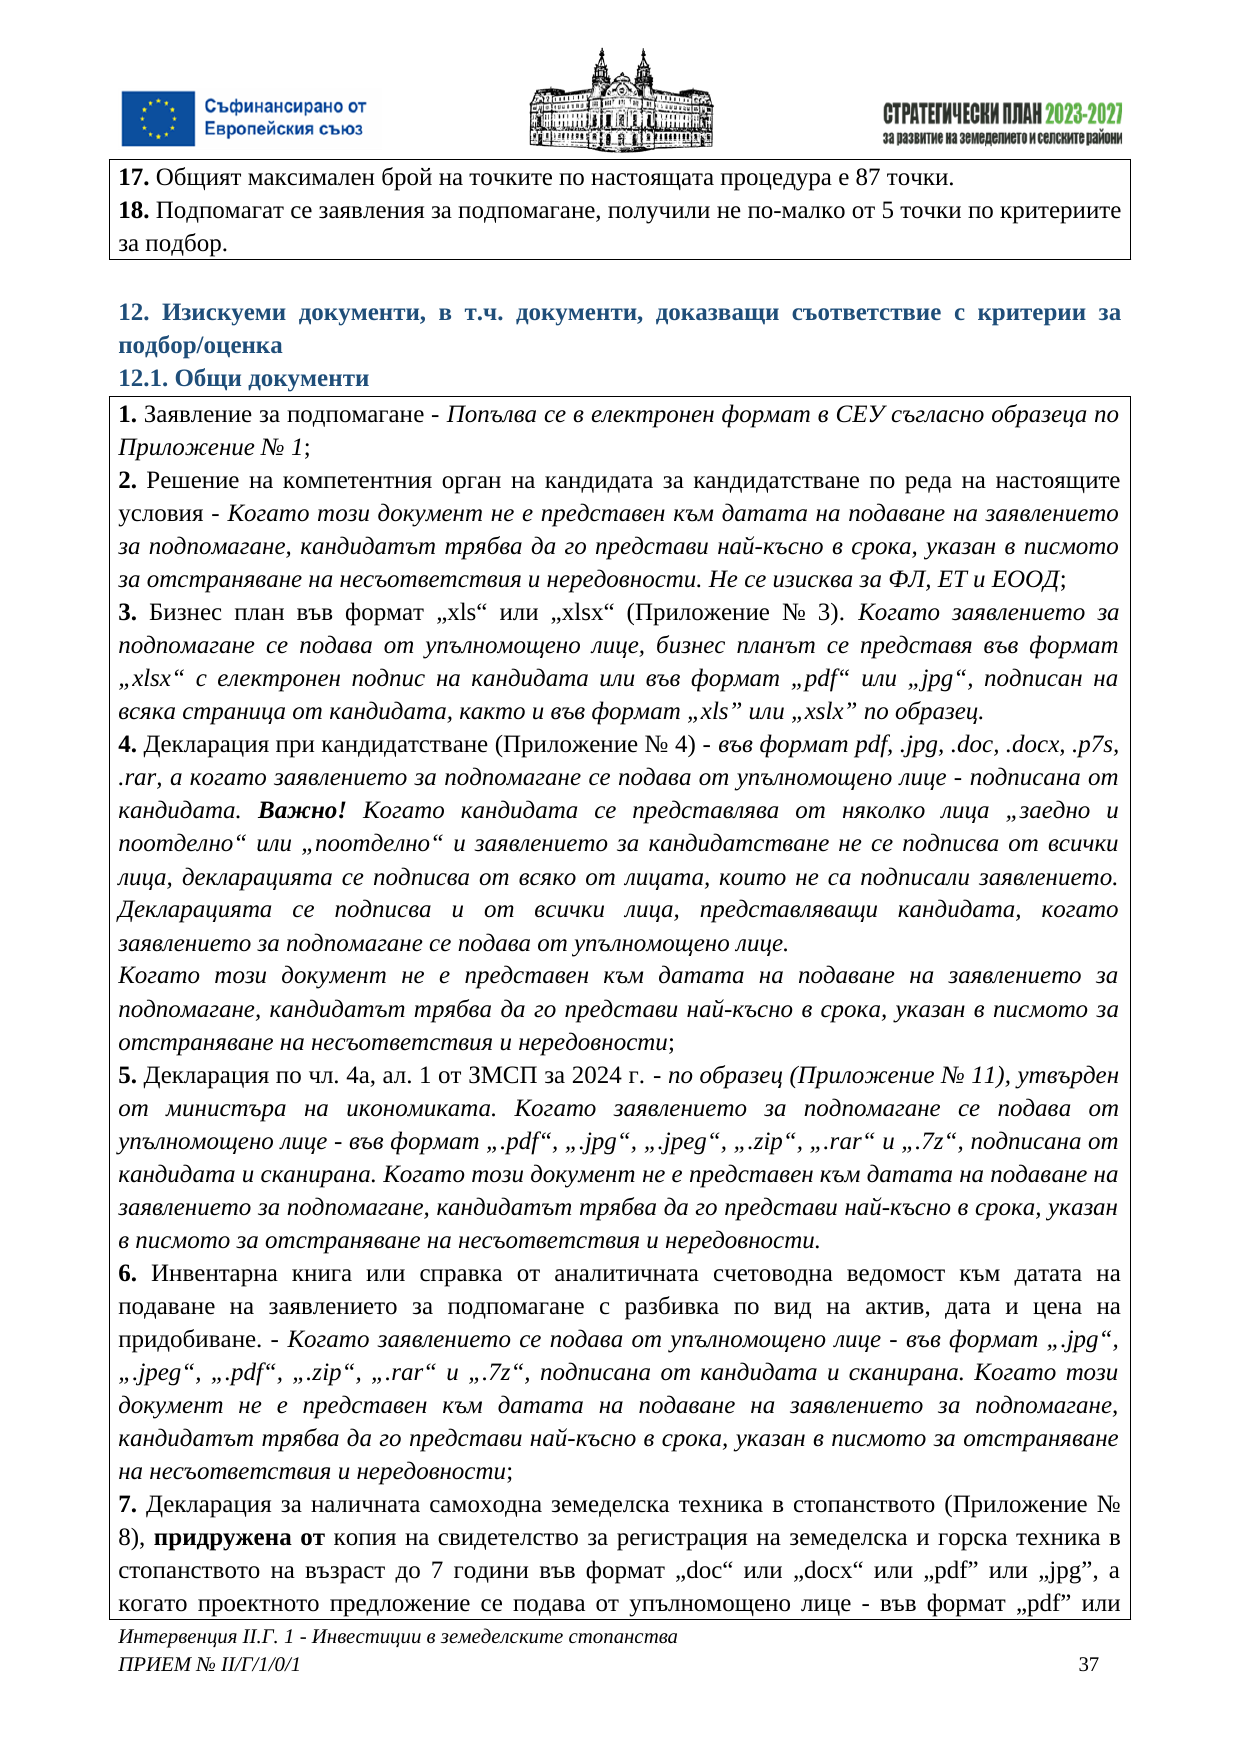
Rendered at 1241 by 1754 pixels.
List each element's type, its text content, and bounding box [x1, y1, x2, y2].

text 18. Подпомагат се заявления за подпомагане, получили не по-малко от 5 точки по критериите за подбор. [110, 192, 1130, 259]
picture [118, 44, 1123, 159]
text 5. Декларация по чл. 4а, ал. 1 от ЗМСП за 2024 г. - по образец (Приложение № 11), утвърден от министъра на икономиката. Когато заявлението за подпомагане се подава от упълномощено лице - във формат „.pdf“, „.jpg“, „.jpeg“, „.zip“, „.rar“ и „.7z“, подписана от кандидата и сканирана. Когато този документ не е представен към датата на подаване на заявлението за подпомагане, кандидатът трябва да го представи най-късно в срока, указан в писмото за отстраняване на несъответствия и нередовности. [110, 1057, 1130, 1253]
subtitle 12. Изискуеми документи, в т.ч. документи, доказващи съответствие с критерии за подбор/оценка [118, 297, 1122, 359]
text Когато този документ не е представен към датата на подаване на заявлението за подпомагане, кандидатът трябва да го представи най-късно в срока, указан в писмото за отстраняване на несъответствия и нередовности; [110, 957, 1130, 1055]
text 17. Общият максимален брой на точките по настоящата процедура е 87 точки. [110, 160, 1130, 191]
text 6. Инвентарна книга или справка от аналитичната счетоводна ведомост към датата на подаване на заявлението за подпомагане с разбивка по вид на актив, дата и цена на придобиване. - Когато заявлението се подава от упълномощено лице - във формат „.jpg“, „.jpeg“, „.pdf“, „.zip“, „.rar“ и „.7z“, подписана от кандидата и сканирана. Когато този документ не е представен към датата на подаване на заявлението за подпомагане, кандидатът трябва да го представи най-късно в срока, указан в писмото за отстраняване на несъответствия и нередовности; [110, 1255, 1130, 1485]
text 1. Заявление за подпомагане - Попълва се в електронен формат в СЕУ съгласно образеца по Приложение № 1; [110, 397, 1130, 461]
text 2. Решение на компетентния орган на кандидата за кандидатстване по реда на настоящите условия - Когато този документ не е представен към датата на подаване на заявлението за подпомагане, кандидатът трябва да го представи най-късно в срока, указан в писмото за отстраняване на несъответствия и нередовности. Не се изисква за ФЛ, ЕТ и ЕООД; [110, 462, 1130, 593]
text 12.1. Общи документи [118, 363, 1122, 392]
text 3. Бизнес план във формат „xls“ или „xlsx“ (Приложение № 3). Когато заявлението за подпомагане се подава от упълномощено лице, бизнес планът се представя във формат „xlsx“ с електронен подпис на кандидата или във формат „pdf“ или „jpg“, подписан на всяка страница от кандидата, както и във формат „xls” или „xslx” по образец. [110, 594, 1130, 725]
text 4. Декларация при кандидатстване (Приложение № 4) - във формат pdf, .jpg, .doc, .docx, .p7s, .rar, а когато заявлението за подпомагане се подава от упълномощено лице - подписана от кандидата. Важно! Когато кандидата се представлява от няколко лица „заедно и поотделно“ или „поотделно“ и заявлението за кандидатстване не се подписва от всички лица, декларацията се подписва от всяко от лицата, които не са подписали заявлението. Декларацията се подписва и от всички лица, представляващи кандидата, когато заявлението за подпомагане се подава от упълномощено лице. [110, 726, 1130, 956]
